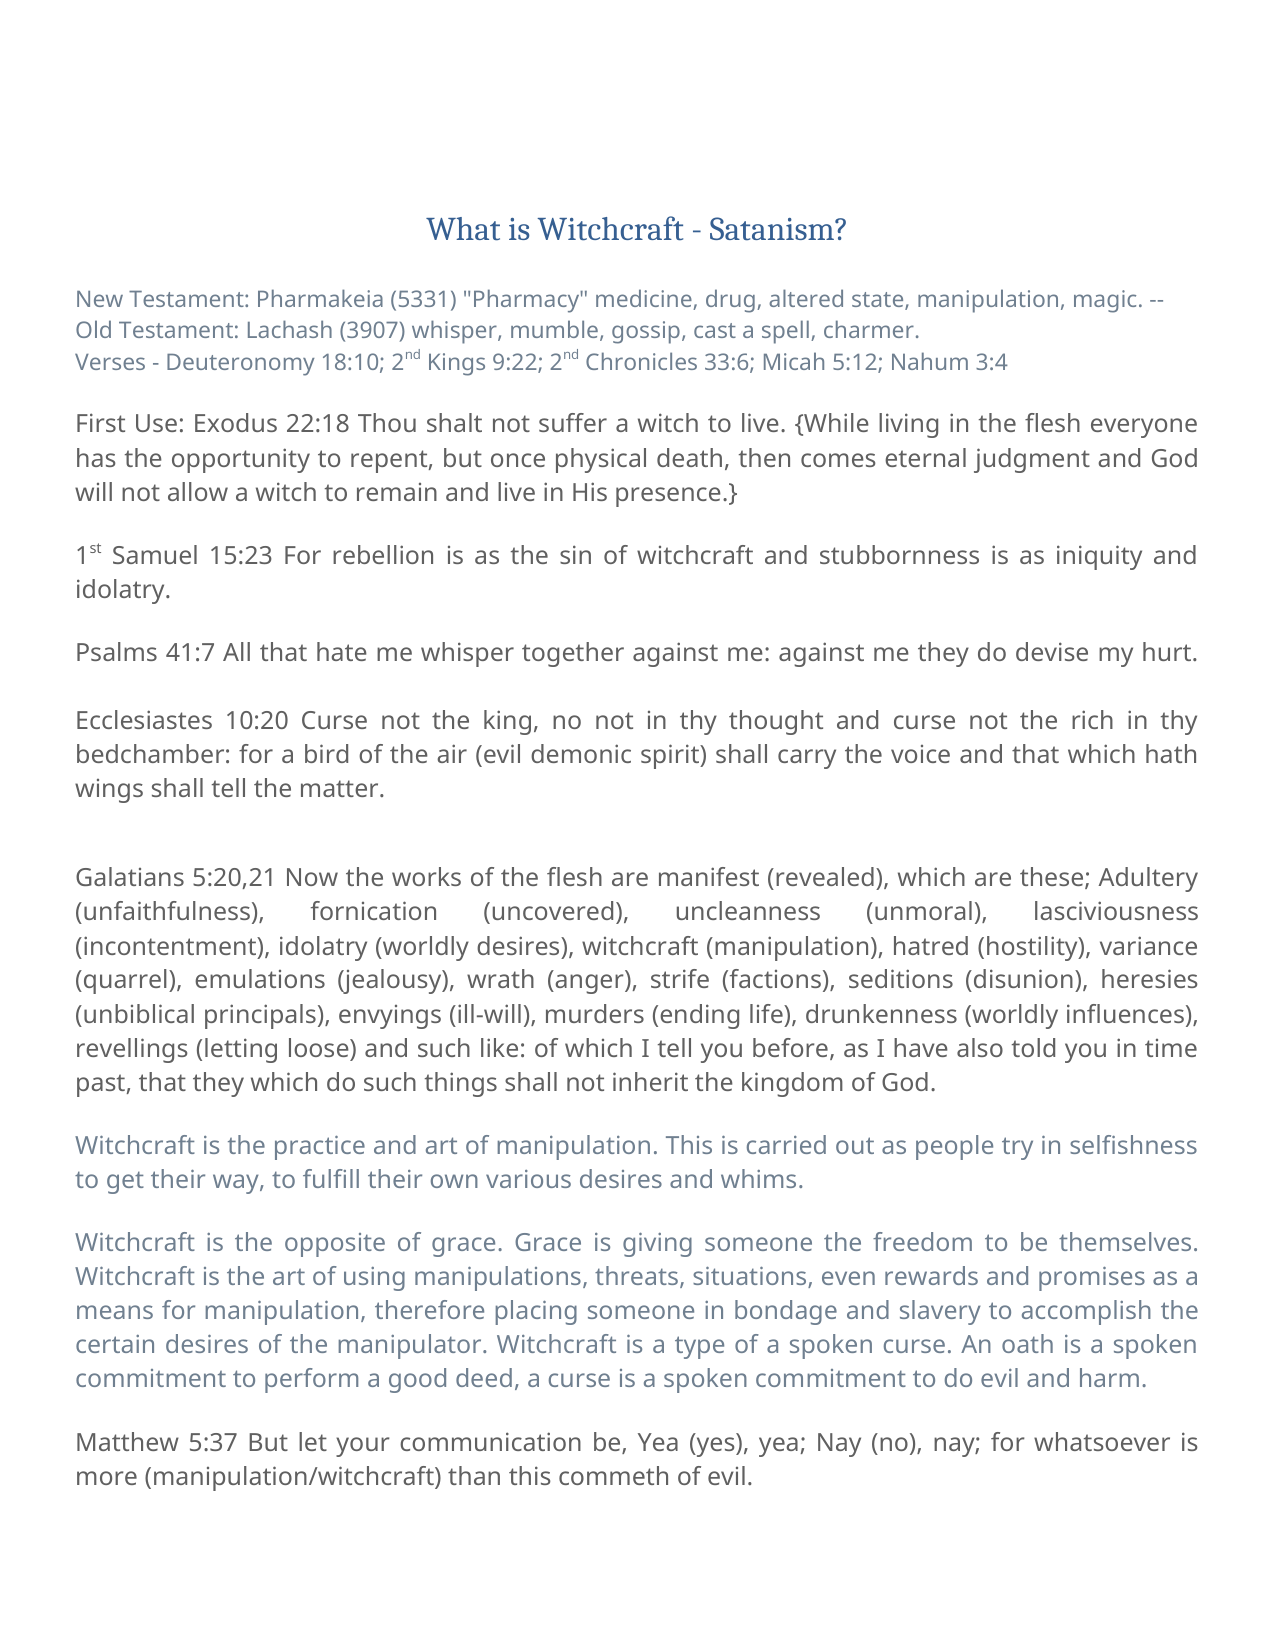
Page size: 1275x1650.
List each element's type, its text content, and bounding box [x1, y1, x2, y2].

text Galatians 5:20,21 Now the works of the flesh are manifest (revealed), which are these; Adultery (unfaithfulness), fornication (uncovered), uncleanness (unmoral), lasciviousness (incontentment), idolatry (worldly desires), witchcraft (manipulation), hatred (hostility), variance (quarrel), emulations (jealousy), wrath (anger), strife (factions), seditions (disunion), heresies (unbiblical principals), envyings (ill-will), murders (ending life), drunkenness (worldly influences), revellings (letting loose) and such like: of which I tell you before, as I have also told you in time past, that they which do such things shall not inherit the kingdom of God. [75, 860, 1200, 1098]
text First Use: Exodus 22:18 Thou shalt not suffer a witch to live. {While living in the flesh everyone has the opportunity to repent, but once physical death, then comes eternal judgment and God will not allow a witch to remain and live in His presence.} [75, 406, 1200, 508]
text Witchcraft is the practice and art of manipulation. This is carried out as people try in selfishness to get their way, to fulfill their own various desires and whims. [75, 1128, 1200, 1196]
text New Testament: Pharmakeia (5331) "Pharmacy" medicine, drug, altered state, manipulation, magic. -- Old Testament: Lachash (3907) whisper, mumble, gossip, cast a spell, charmer. Verses - Deuteronomy 18:10; 2nd Kings 9:22; 2nd Chronicles 33:6; Micah 5:12; Nahum 3:4 [75, 283, 1200, 377]
text Matthew 5:37 But let your communication be, Yea (yes), yea; Nay (no), nay; for whatsoever is more (manipulation/witchcraft) than this commeth of evil. [75, 1424, 1200, 1492]
text Psalms 41:7 All that hate me whisper together against me: against me they do devise my hurt. Ecclesiastes 10:20 Curse not the king, no not in thy thought and curse not the rich in thy bedchamber: for a bird of the air (evil demonic spirit) shall carry the voice and that which hath wings shall tell the matter. [75, 635, 1200, 805]
subtitle What is Witchcraft - Satanism? [75, 210, 1200, 248]
text Witchcraft is the opposite of grace. Grace is giving someone the freedom to be themselves. Witchcraft is the art of using manipulations, threats, situations, even rewards and promises as a means for manipulation, therefore placing someone in bondage and slavery to accomplish the certain desires of the manipulator. Witchcraft is a type of a spoken curse. An oath is a spoken commitment to perform a good deed, a curse is a spoken commitment to do evil and harm. [75, 1225, 1200, 1395]
text 1st Samuel 15:23 For rebellion is as the sin of witchcraft and stubbornness is as iniquity and idolatry. [75, 537, 1200, 606]
